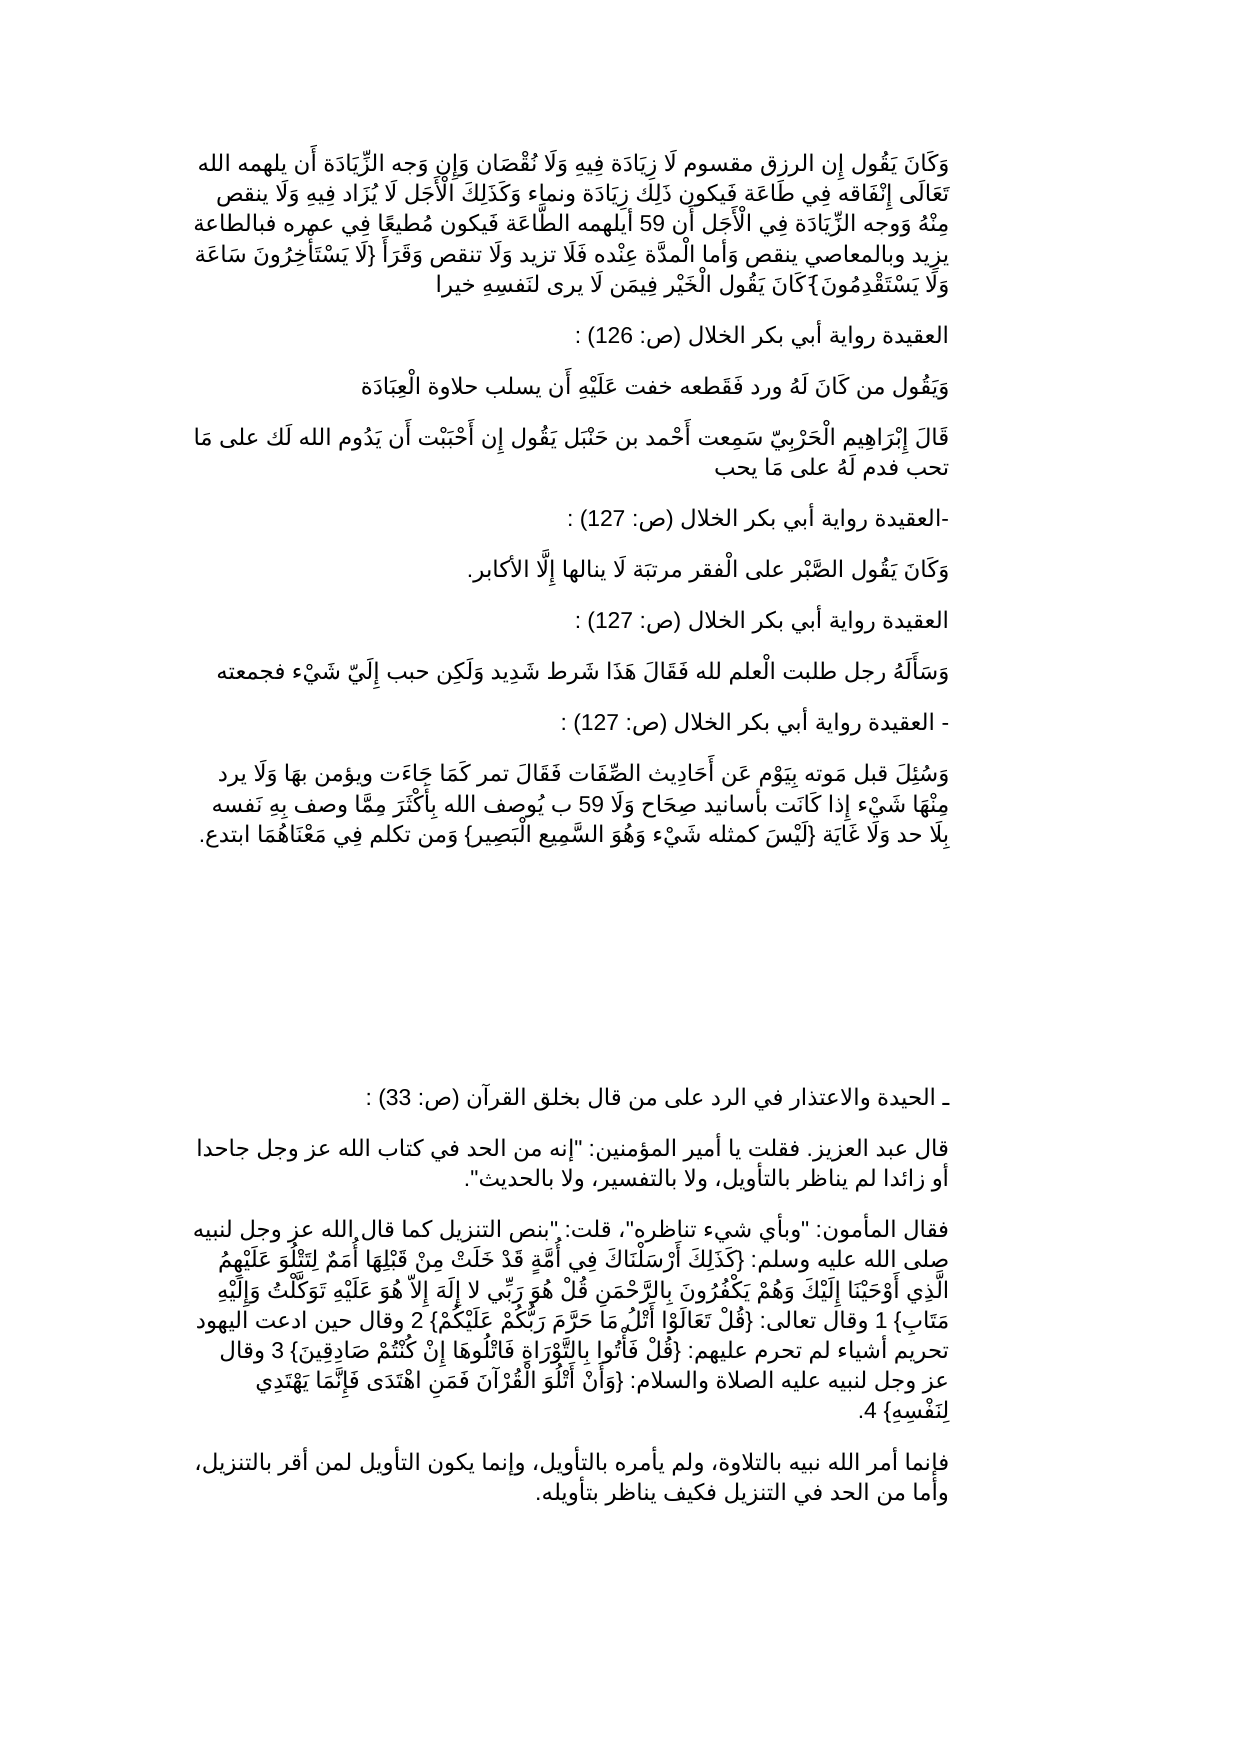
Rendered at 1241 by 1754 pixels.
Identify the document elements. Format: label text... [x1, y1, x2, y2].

text - العقيدة رواية أبي بكر الخلال (ص: 127) : [187, 709, 949, 736]
text وَكَانَ يَقُول الصَّبْر على الْفقر مرتبَة لَا ينالها إِلَّا الأكابر. [187, 556, 949, 583]
text فقال المأمون: "وبأي شيء تناظره"، قلت: "بنص التنزيل كما قال الله عز وجل لنبيه صلى الله عليه وسلم: {كَذَلِكَ أَرْسَلْنَاكَ فِي أُمَّةٍ قَدْ خَلَتْ مِنْ قَبْلِهَا أُمَمٌ لِتَتْلُوَ عَلَيْهِمُ الَّذِي أَوْحَيْنَا إِلَيْكَ وَهُمْ يَكْفُرُونَ بِالرَّحْمَنِ قُلْ هُوَ رَبِّي لا إِلَهَ إِلاّ هُوَ عَلَيْهِ تَوَكَّلْتُ وَإِلَيْهِ مَتَابِ} 1 وقال تعالى: {قُلْ تَعَالَوْا أَتْلُ مَا حَرَّمَ رَبُّكُمْ عَلَيْكُمْ} 2 وقال حين ادعت اليهود تحريم أشياء لم تحرم عليهم: {قُلْ فَأْتُوا بِالتَّوْرَاةِ فَاتْلُوهَا إِنْ كُنْتُمْ صَادِقِينَ} 3 وقال عز وجل لنبيه عليه الصلاة والسلام: {وَأَنْ أَتْلُوَ الْقُرْآنَ فَمَنِ اهْتَدَى فَإِنَّمَا يَهْتَدِي لِنَفْسِهِ} 4. [187, 1216, 949, 1424]
text ـ الحيدة والاعتذار في الرد على من قال بخلق القرآن (ص: 33) : [187, 1084, 949, 1110]
text -العقيدة رواية أبي بكر الخلال (ص: 127) : [187, 505, 949, 532]
text وَسَأَلَهُ رجل طلبت الْعلم لله فَقَالَ هَذَا شَرط شَدِيد وَلَكِن حبب إِلَيّ شَيْء فجمعته [187, 658, 949, 685]
text فإنما أمر الله نبيه بالتلاوة، ولم يأمره بالتأويل، وإنما يكون التأويل لمن أقر بالتنزيل، وأما من الحد في التنزيل فكيف يناظر بتأويله. [187, 1448, 949, 1505]
text وَيَقُول من كَانَ لَهُ ورد فَقَطعه خفت عَلَيْهِ أَن يسلب حلاوة الْعِبَادَة [187, 373, 949, 399]
text وَسُئِلَ قبل مَوته بِيَوْم عَن أَحَادِيث الصِّفَات فَقَالَ تمر كَمَا جَاءَت ويؤمن بهَا وَلَا يرد مِنْهَا شَيْء إِذا كَانَت بأسانيد صِحَاح وَلَا 59 ب يُوصف الله بِأَكْثَرَ مِمَّا وصف بِهِ نَفسه بِلَا حد وَلَا غَايَة {لَيْسَ كمثله شَيْء وَهُوَ السَّمِيع الْبَصِير} وَمن تكلم فِي مَعْنَاهُمَا ابتدع. [187, 760, 949, 847]
text العقيدة رواية أبي بكر الخلال (ص: 127) : [187, 607, 949, 634]
text قال عبد العزيز. فقلت يا أمير المؤمنين: "إنه من الحد في كتاب الله عز وجل جاحدا أو زائدا لم يناظر بالتأويل، ولا بالتفسير، ولا بالحديث". [187, 1135, 949, 1192]
text قَالَ إِبْرَاهِيم الْحَرْبِيّ سَمِعت أَحْمد بن حَنْبَل يَقُول إِن أَحْبَبْت أَن يَدُوم الله لَك على مَا تحب فدم لَهُ على مَا يحب [187, 424, 949, 481]
text وَكَانَ يَقُول إِن الرزق مقسوم لَا زِيَادَة فِيهِ وَلَا نُقْصَان وَإِن وَجه الزِّيَادَة أَن يلهمه الله تَعَالَى إِنْفَاقه فِي طَاعَة فَيكون ذَلِك زِيَادَة ونماء وَكَذَلِكَ الْأَجَل لَا يُزَاد فِيهِ وَلَا ينقص مِنْهُ وَوجه الزِّيَادَة فِي الْأَجَل أَن 59 أيلهمه الطَّاعَة فَيكون مُطيعًا فِي عمره فبالطاعة يزِيد وبالمعاصي ينقص وَأما الْمدَّة عِنْده فَلَا تزيد وَلَا تنقص وَقَرَأَ {لَا يَسْتَأْخِرُونَ سَاعَة وَلَا يَسْتَقْدِمُونَ}َكَانَ يَقُول الْخَيْر فِيمَن لَا يرى لنَفسِهِ خيرا [187, 150, 949, 297]
text العقيدة رواية أبي بكر الخلال (ص: 126) : [187, 322, 949, 348]
